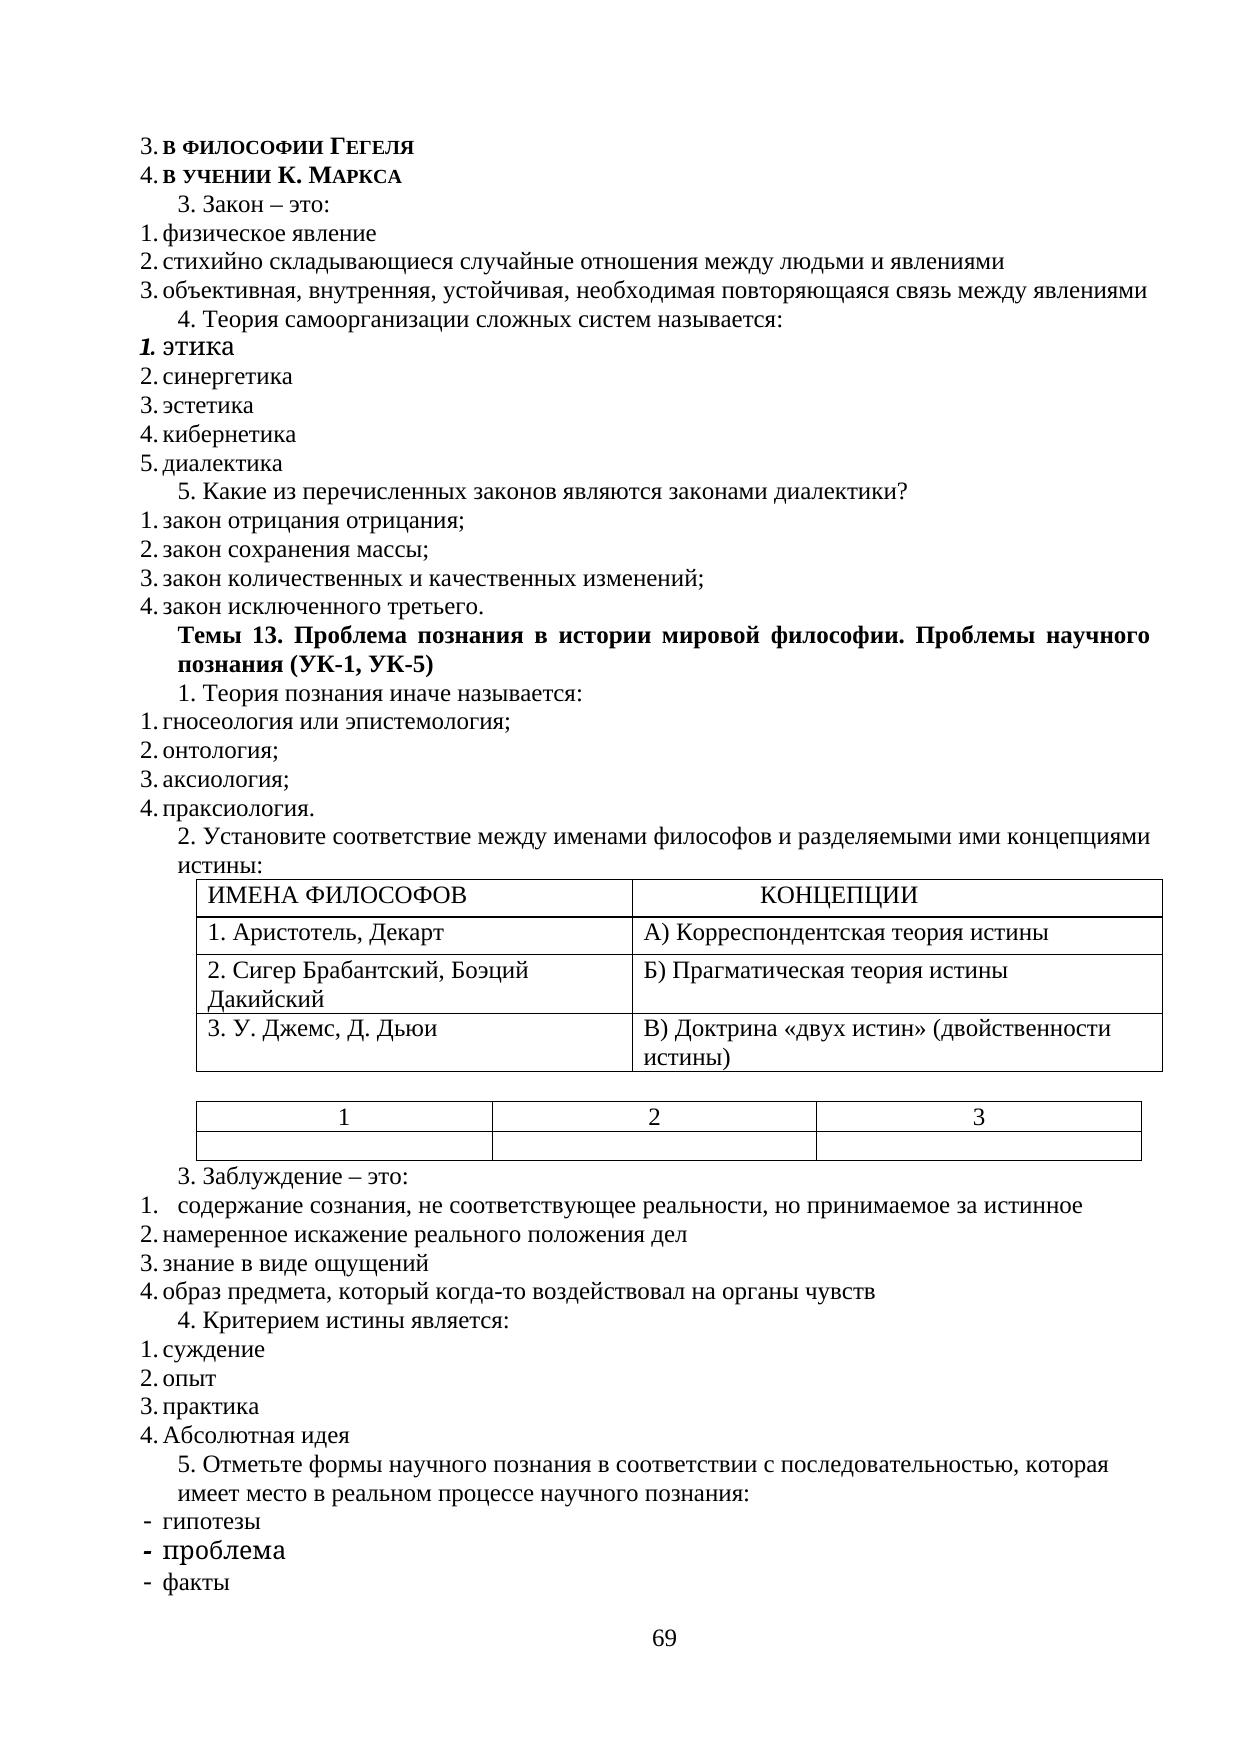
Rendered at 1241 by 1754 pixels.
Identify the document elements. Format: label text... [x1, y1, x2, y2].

list опыт [140, 1363, 1152, 1391]
table_header 1 [197, 1102, 492, 1131]
list закон отрицания отрицания; [140, 505, 1152, 534]
text 3. Закон – это: [177, 189, 1152, 218]
list в философии Гегеля [140, 131, 1152, 160]
list объективная, внутренняя, устойчивая, необходимая повторяющаяся связь между явлениями [140, 275, 1152, 304]
list намеренное искажение реального положения дел [140, 1219, 1152, 1248]
table_cell 3. У. Джемс, Д. Дьюи [197, 1014, 632, 1071]
list диалектика [140, 448, 1152, 476]
list закон количественных и качественных изменений; [140, 563, 1152, 591]
list гипотезы [140, 1506, 1152, 1537]
table_cell [493, 1132, 816, 1160]
list практика [140, 1391, 1152, 1420]
table_cell 1. Аристотель, Декарт [197, 918, 632, 954]
table_header 2 [493, 1102, 816, 1131]
table_cell 2. Сигер Брабантский, Боэций Дакийский [197, 955, 632, 1012]
text 5. Какие из перечисленных законов являются законами диалектики? [177, 476, 1152, 505]
subtitle проблема [140, 1537, 1152, 1567]
table_cell А) Корреспондентская теория истины [633, 918, 1162, 954]
list физическое явление [140, 218, 1152, 246]
table_cell [197, 1132, 492, 1160]
text 5. Отметьте формы научного познания в соответствии с последовательностью, которая имеет место в реальном процессе научного познания: [177, 1449, 1152, 1506]
list аксиология; [140, 764, 1152, 793]
text 2. Установите соответствие между именами философов и разделяемыми ими концепциями истины: [177, 821, 1152, 879]
table_header КОНЦЕПЦИИ [633, 880, 1162, 916]
list содержание сознания, не соответствующее реальности, но принимаемое за истинное [140, 1190, 1152, 1219]
text 4. Теория самоорганизации сложных систем называется: [177, 304, 1152, 333]
list факты [140, 1567, 1152, 1598]
list праксиология. [140, 793, 1152, 821]
table_header ИМЕНА ФИЛОСОФОВ [197, 880, 632, 916]
list суждение [140, 1334, 1152, 1363]
list кибернетика [140, 419, 1152, 448]
list знание в виде ощущений [140, 1248, 1152, 1276]
subtitle этика [140, 333, 1152, 361]
list в учении К. Маркса [140, 160, 1152, 189]
text Темы 13. Проблема познания в истории мировой философии. Проблемы научного познания (УК-1, УК-5) [177, 620, 1152, 678]
list закон сохранения массы; [140, 534, 1152, 563]
list образ предмета, который когда-то воздействовал на органы чувств [140, 1276, 1152, 1305]
table_cell В) Доктрина «двух истин» (двойственности истины) [633, 1014, 1162, 1071]
list закон исключенного третьего. [140, 591, 1152, 620]
table_cell [817, 1132, 1141, 1160]
list гносеология или эпистемология; [140, 706, 1152, 735]
list онтология; [140, 735, 1152, 764]
list эстетика [140, 390, 1152, 419]
text 3. Заблуждение – это: [177, 1161, 1152, 1190]
list синергетика [140, 361, 1152, 390]
text 4. Критерием истины является: [177, 1305, 1152, 1334]
list Абсолютная идея [140, 1420, 1152, 1449]
table_header 3 [817, 1102, 1141, 1131]
table_cell Б) Прагматическая теория истины [633, 955, 1162, 1012]
list стихийно складывающиеся случайные отношения между людьми и явлениями [140, 246, 1152, 275]
text 1. Теория познания иначе называется: [177, 678, 1152, 706]
